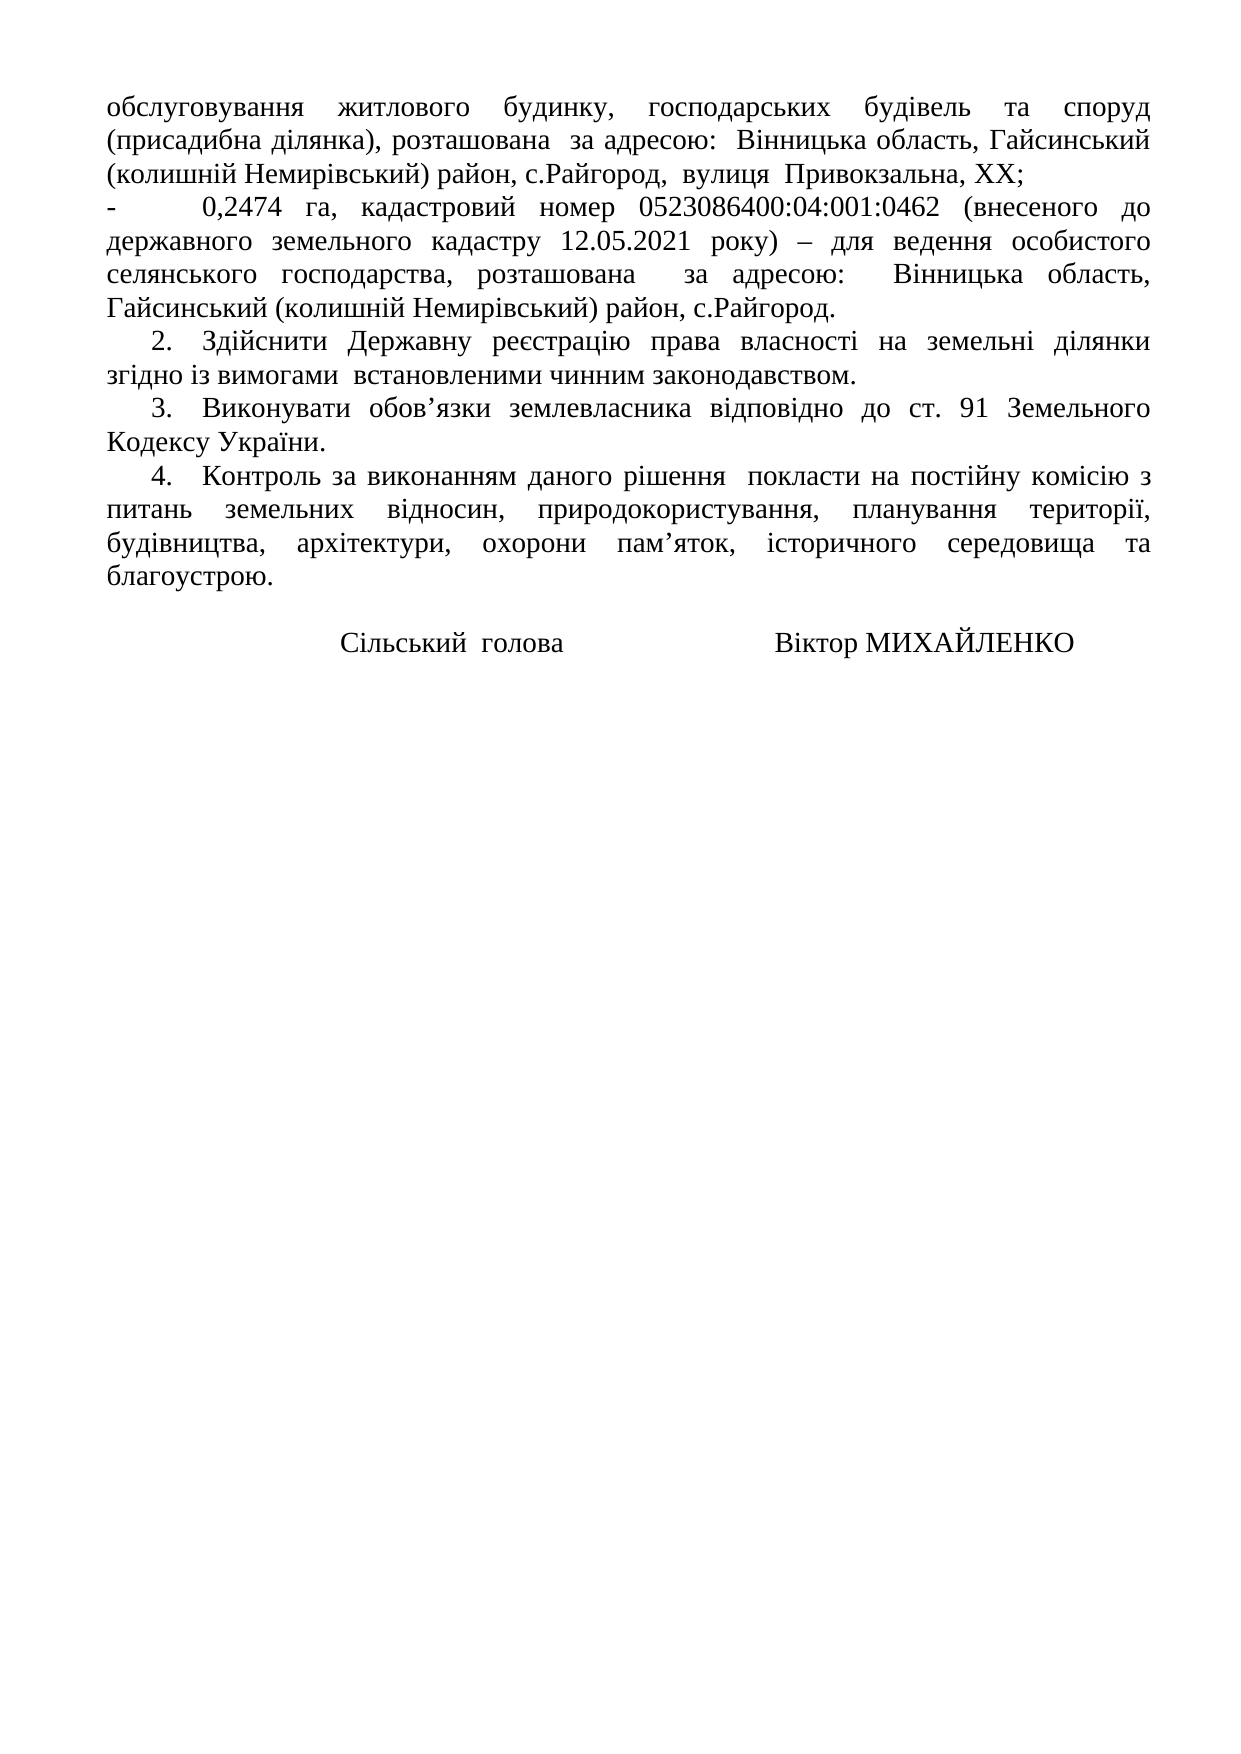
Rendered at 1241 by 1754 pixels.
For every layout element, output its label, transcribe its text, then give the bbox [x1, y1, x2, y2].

list Здійснити Державну реєстрацію права власності на земельні ділянки згідно із вимогами встановленими чинним законодавством. [106, 323, 1152, 391]
text Сільський голова Віктор МИХАЙЛЕНКО [106, 625, 1152, 659]
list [106, 89, 1152, 189]
list Контроль за виконанням даного рішення покласти на постійну комісію з питань земельних відносин, природокористування, планування території, будівництва, архітектури, охорони пам’яток, історичного середовища та благоустрою. [106, 458, 1152, 592]
list Виконувати обов’язки землевласника відповідно до ст. 91 Земельного Кодексу України. [106, 391, 1152, 458]
